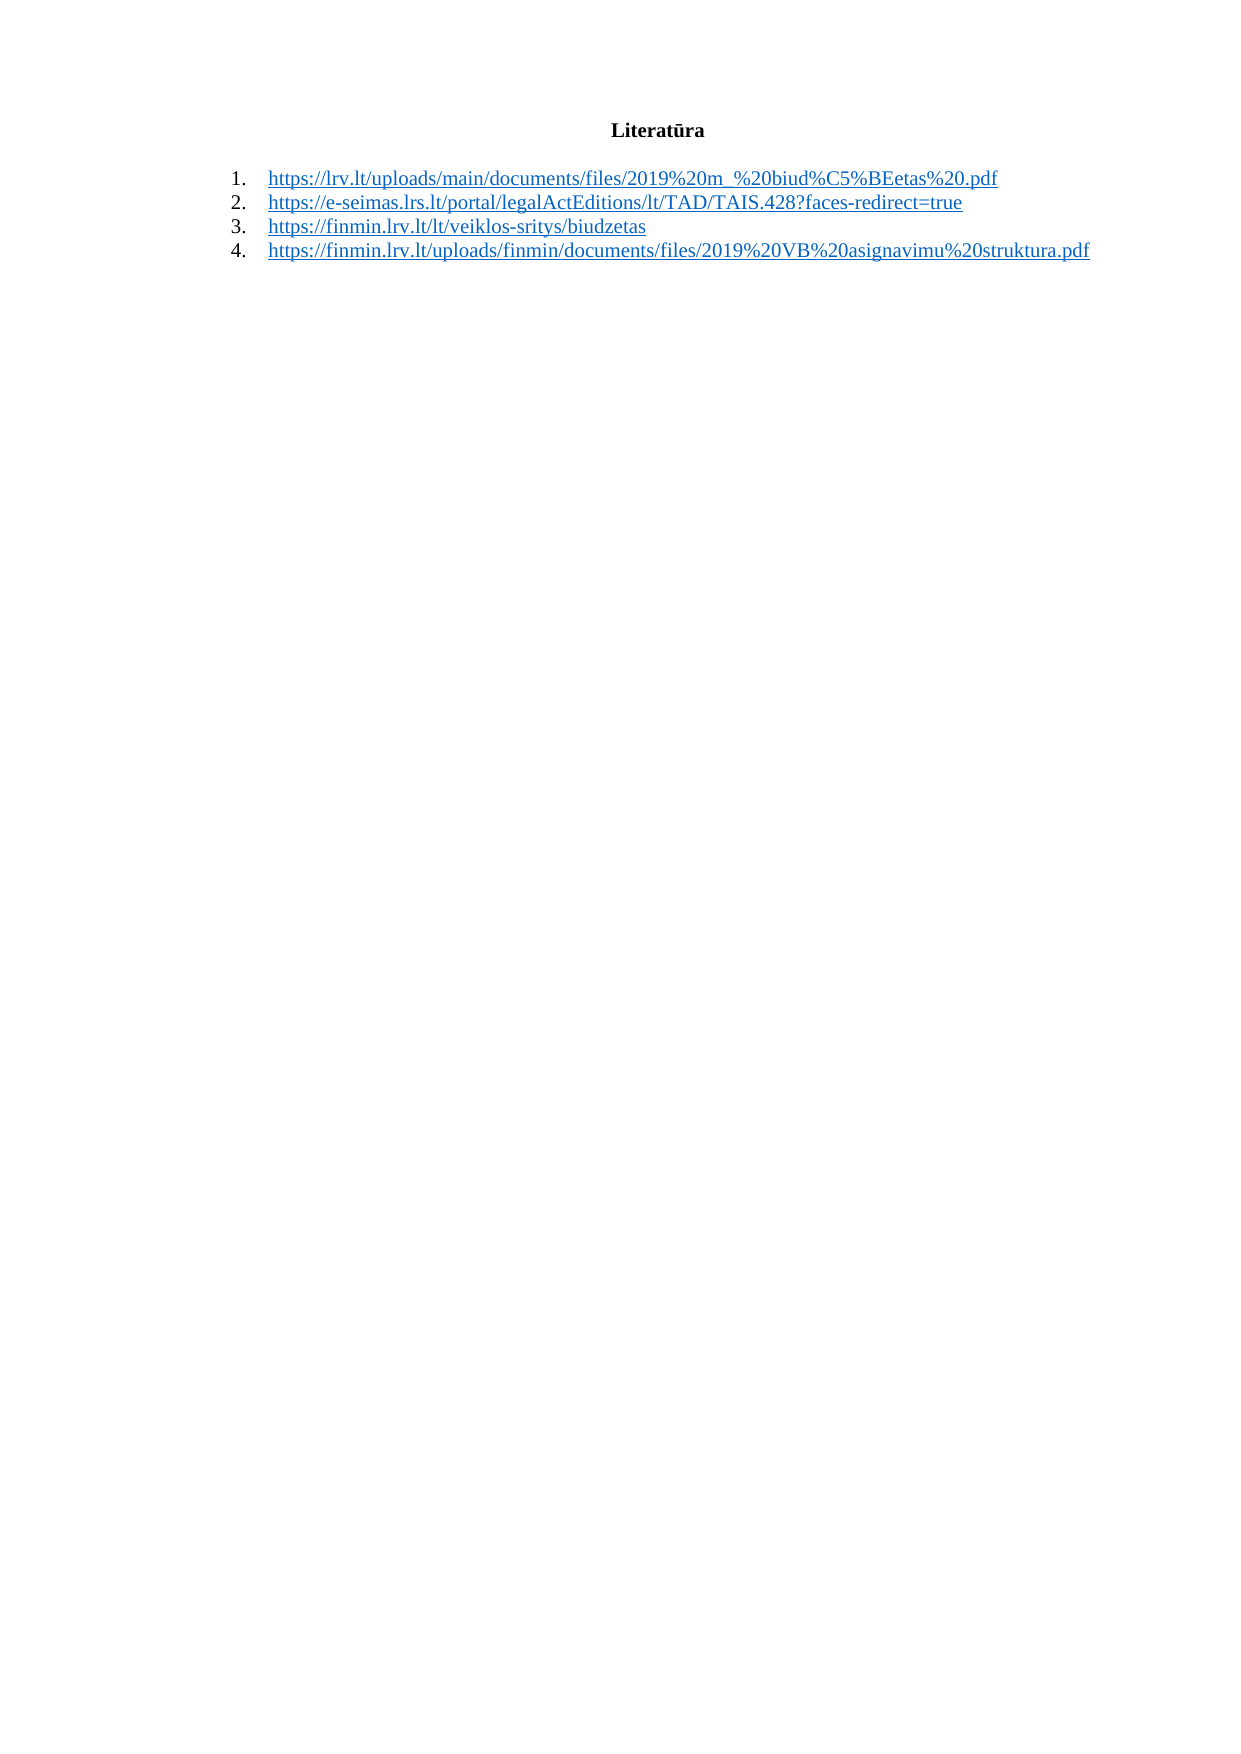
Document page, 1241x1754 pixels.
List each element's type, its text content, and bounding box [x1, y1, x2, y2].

text Literatūra [118, 118, 1122, 142]
list https://e-seimas.lrs.lt/portal/legalActEditions/lt/TAD/TAIS.428?faces-redirect=true [231, 190, 1122, 214]
list https://finmin.lrv.lt/uploads/finmin/documents/files/2019%20VB%20asignavimu%20struktura.pdf [231, 238, 1122, 262]
list https://finmin.lrv.lt/lt/veiklos-sritys/biudzetas [231, 214, 1122, 238]
list https://lrv.lt/uploads/main/documents/files/2019%20m_%20biud%C5%BEetas%20.pdf [231, 166, 1122, 190]
